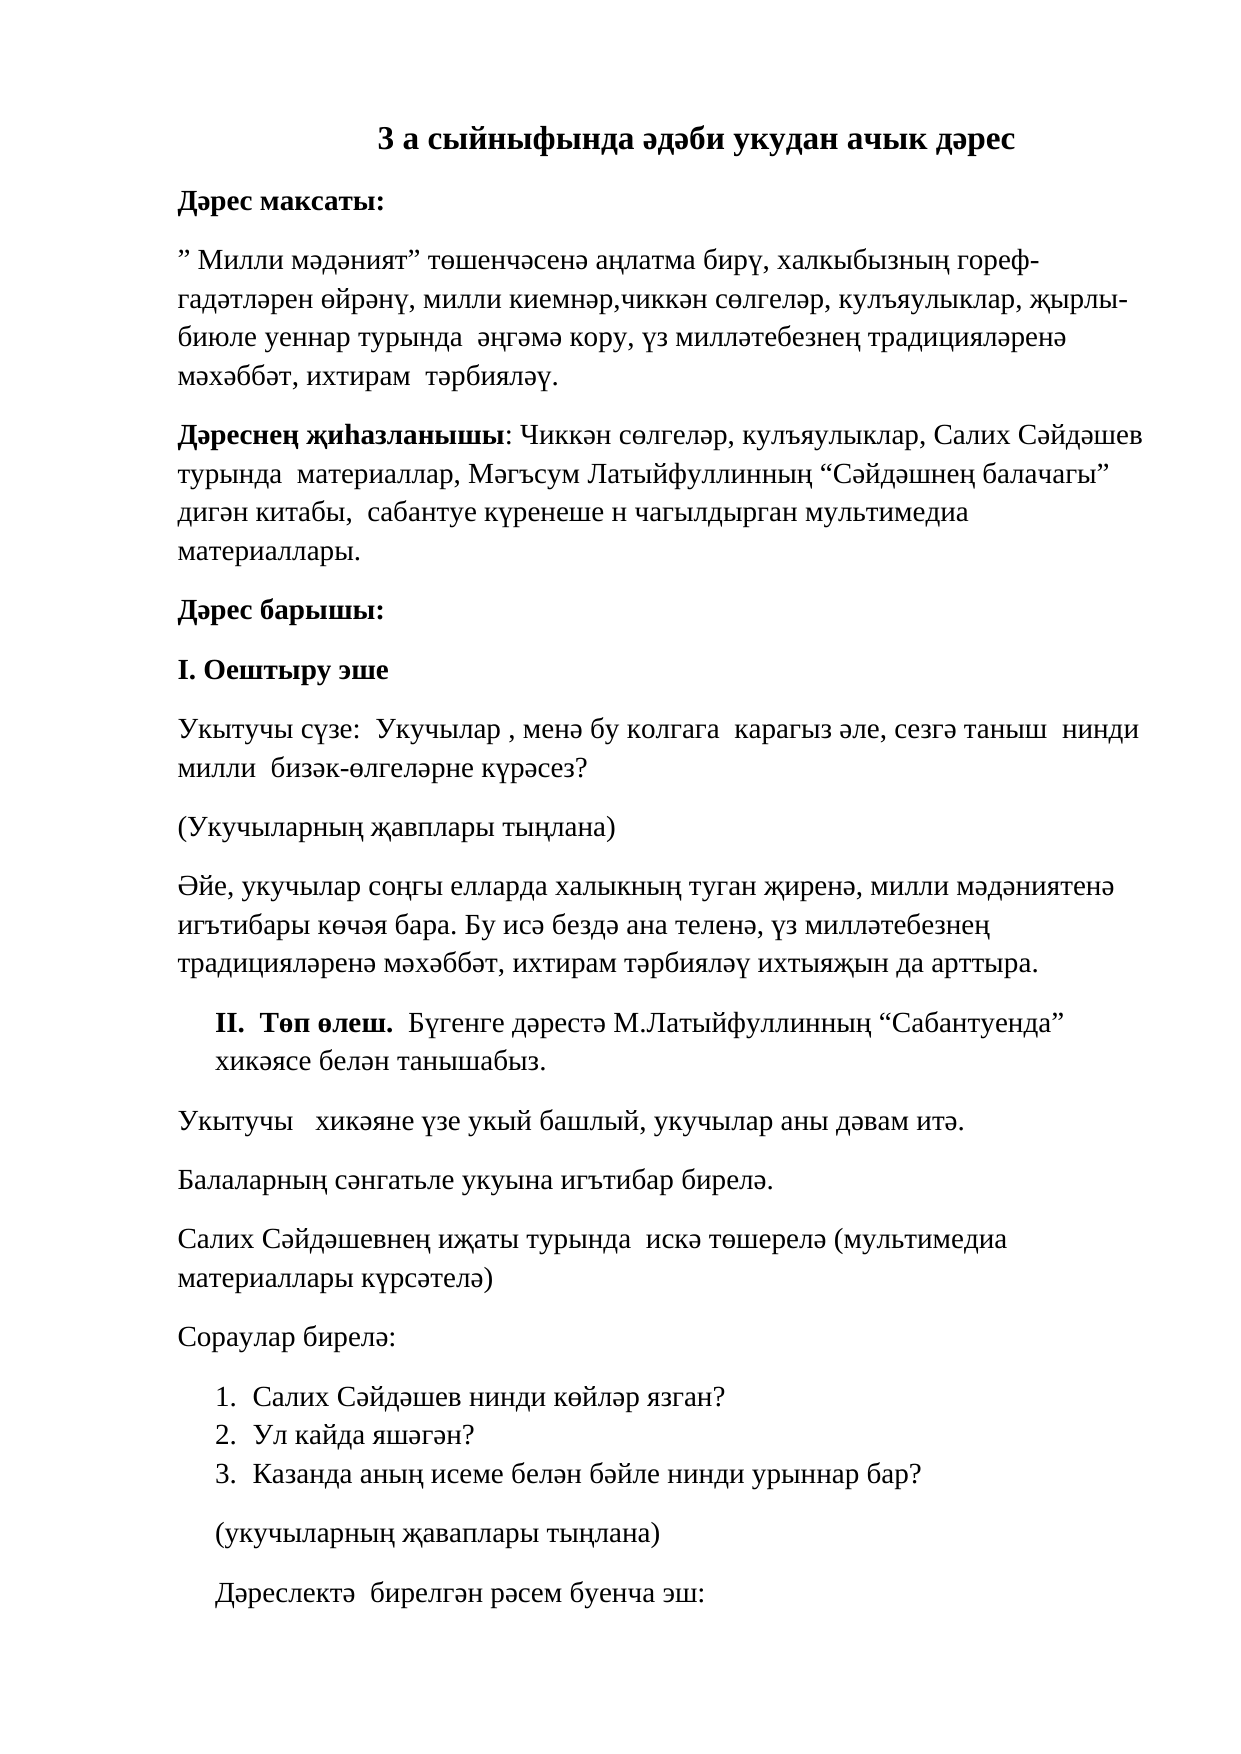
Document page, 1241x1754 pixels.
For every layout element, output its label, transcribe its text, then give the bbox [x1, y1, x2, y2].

text (Укучыларның җавплары тыңлана) [177, 809, 1152, 843]
list Казанда аның исеме белән бәйле нинди урыннар бар? [215, 1456, 1152, 1489]
text Дәрес максаты: [177, 183, 1152, 217]
text Салих Сәйдәшевнең иҗаты турында искә төшерелә (мультимедиа материаллары күрсәтелә) [177, 1222, 1152, 1294]
text Дәреслектә бирелгән рәсем буенча эш: [215, 1575, 1152, 1608]
text 3 а сыйныфында әдәби укудан ачык дәрес [177, 118, 1152, 156]
list Салих Сәйдәшев нинди көйләр язган? [215, 1379, 1152, 1412]
text I. Оештыру эше [177, 652, 1152, 685]
text Укытучы хикәяне үзе укый башлый, укучылар аны дәвам итә. [177, 1103, 1152, 1136]
text (укучыларның җаваплары тыңлана) [215, 1515, 1152, 1549]
text Дәреснең җиһазланышы: Чиккән сөлгеләр, кулъяулыклар, Салих Сәйдәшев турында материаллар, Мәгъсум Латыйфуллинның “Сәйдәшнең балачагы” дигән китабы, сабантуе күренеше н чагылдырган мультимедиа материаллары. [177, 417, 1152, 567]
list Ул кайда яшәгән? [215, 1417, 1152, 1451]
text Дәрес барышы: [177, 592, 1152, 626]
text Балаларның сәнгатьле укуына игътибар бирелә. [177, 1162, 1152, 1196]
text Әйе, укучылар соңгы елларда халыкның туган җиренә, милли мәдәниятенә игътибары көчәя бара. Бу исә бездә ана теленә, үз милләтебезнең традицияләренә мәхәббәт, ихтирам тәрбияләү ихтыяҗын да арттыра. [177, 868, 1152, 979]
text II. Төп өлеш. Бүгенге дәрестә М.Латыйфуллинның “Сабантуенда” хикәясе белән танышабыз. [215, 1005, 1152, 1077]
text Укытучы сүзе: Укучылар , менә бу колгага карагыз әле, сезгә таныш нинди милли бизәк-өлгеләрне күрәсез? [177, 711, 1152, 783]
text Сораулар бирелә: [177, 1319, 1152, 1353]
text ” Милли мәдәният” төшенчәсенә аңлатма бирү, халкыбызның гореф-гадәтләрен өйрәнү, милли киемнәр,чиккән сөлгеләр, кулъяулыклар, җырлы-биюле уеннар турында әңгәмә кору, үз милләтебезнең традицияләренә мәхәббәт, ихтирам тәрбияләү. [177, 242, 1152, 392]
